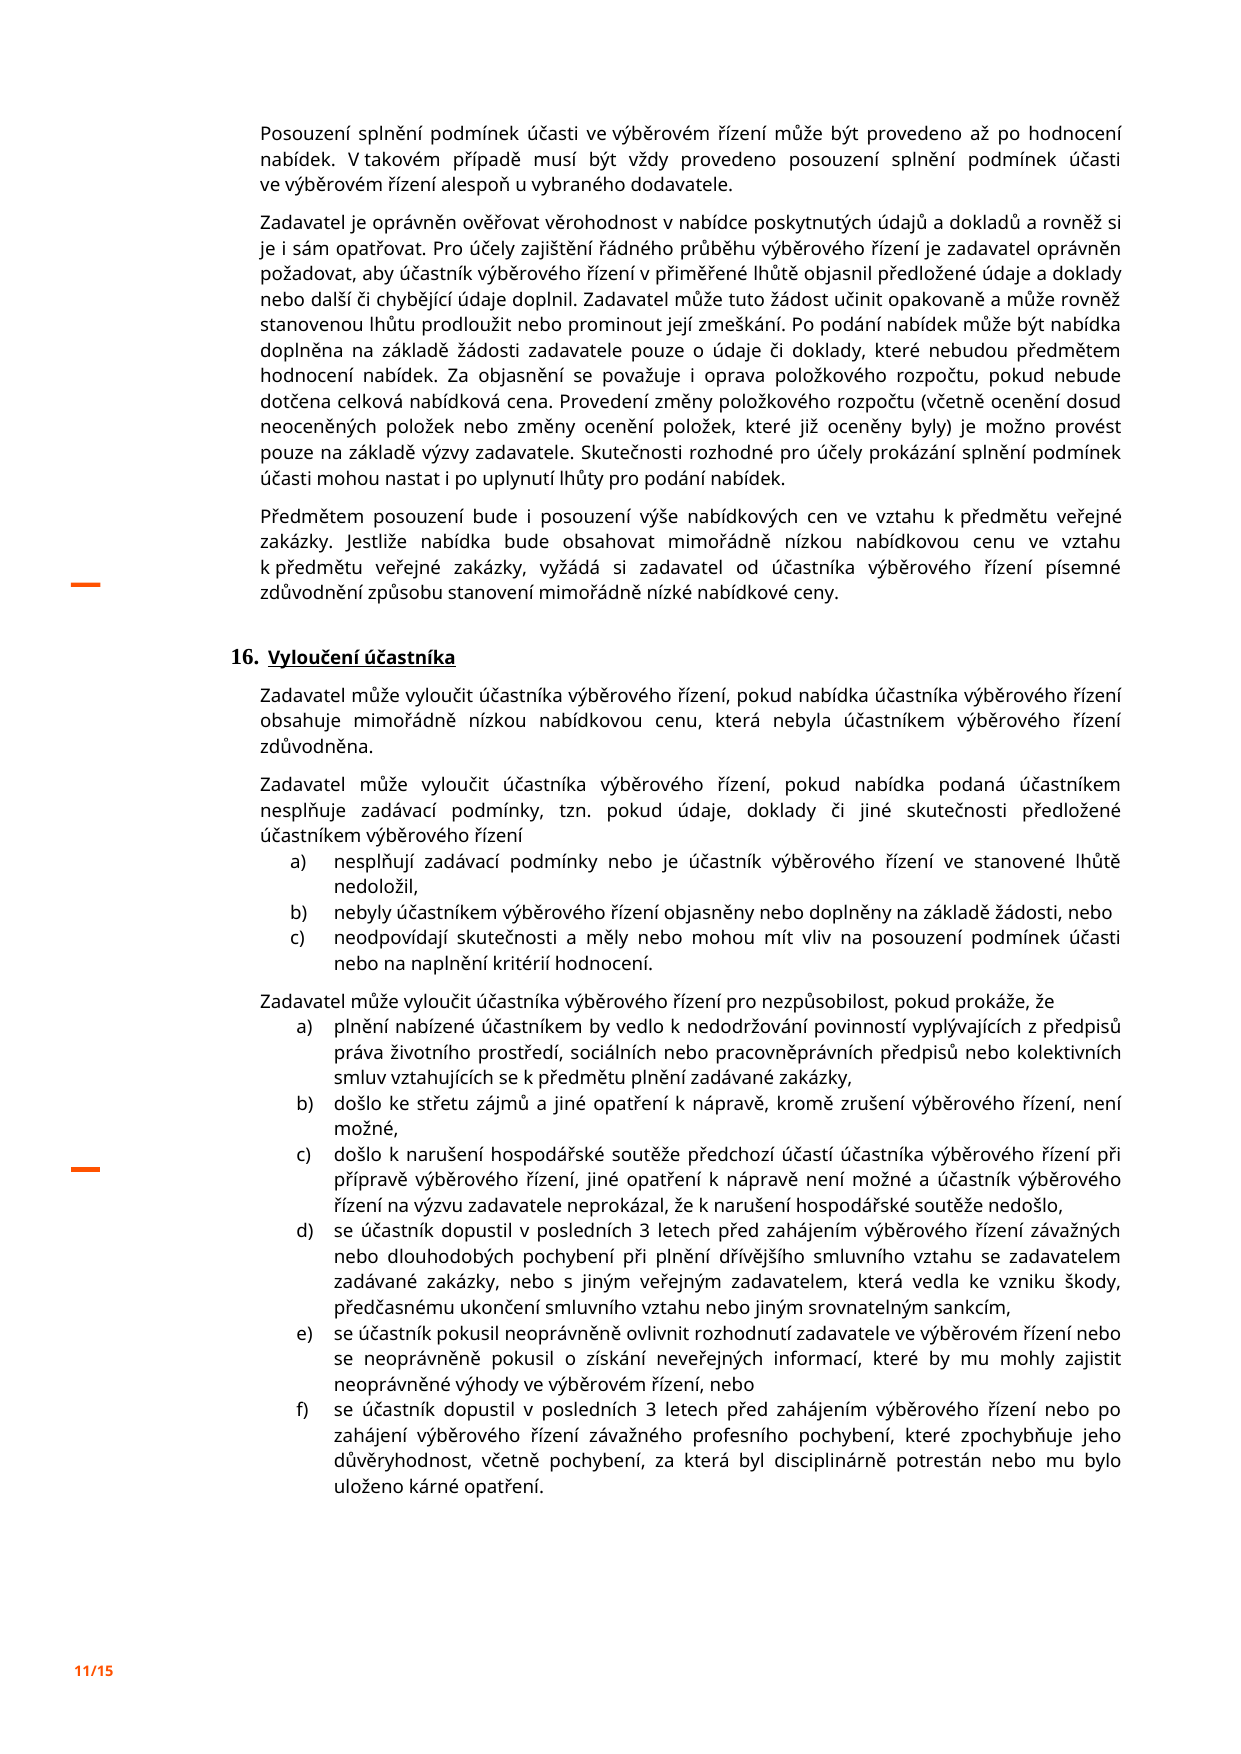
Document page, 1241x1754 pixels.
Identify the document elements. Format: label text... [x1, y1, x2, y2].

list nesplňují zadávací podmínky nebo je účastník výběrového řízení ve stanovené lhůtě nedoložil, [290, 848, 1122, 899]
text Zadavatel může vyloučit účastníka výběrového řízení, pokud nabídka účastníka výběrového řízení obsahuje mimořádně nízkou nabídkovou cenu, která nebyla účastníkem výběrového řízení zdůvodněna. [260, 682, 1122, 759]
text Zadavatel je oprávněn ověřovat věrohodnost v nabídce poskytnutých údajů a dokladů a rovněž si je i sám opatřovat. Pro účely zajištění řádného průběhu výběrového řízení je zadavatel oprávněn požadovat, aby účastník výběrového řízení v přiměřené lhůtě objasnil předložené údaje a doklady nebo další či chybějící údaje doplnil. Zadavatel může tuto žádost učinit opakovaně a může rovněž stanovenou lhůtu prodloužit nebo prominout její zmeškání. Po podání nabídek může být nabídka doplněna na základě žádosti zadavatele pouze o údaje či doklady, které nebudou předmětem hodnocení nabídek. Za objasnění se považuje i oprava položkového rozpočtu, pokud nebude dotčena celková nabídková cena. Provedení změny položkového rozpočtu (včetně ocenění dosud neoceněných položek nebo změny ocenění položek, které již oceněny byly) je možno provést pouze na základě výzvy zadavatele. Skutečnosti rozhodné pro účely prokázání splnění podmínek účasti mohou nastat i po uplynutí lhůty pro podání nabídek. [260, 210, 1122, 490]
list Vyloučení účastníka [230, 643, 1122, 670]
text Zadavatel může vyloučit účastníka výběrového řízení, pokud nabídka podaná účastníkem nesplňuje zadávací podmínky, tzn. pokud údaje, doklady či jiné skutečnosti předložené účastníkem výběrového řízení [260, 771, 1122, 848]
list došlo ke střetu zájmů a jiné opatření k nápravě, kromě zrušení výběrového řízení, není možné, [296, 1090, 1122, 1141]
text Předmětem posouzení bude i posouzení výše nabídkových cen ve vztahu k předmětu veřejné zakázky. Jestliže nabídka bude obsahovat mimořádně nízkou nabídkovou cenu ve vztahu k předmětu veřejné zakázky, vyžádá si zadavatel od účastníka výběrového řízení písemné zdůvodnění způsobu stanovení mimořádně nízké nabídkové ceny. [260, 503, 1122, 605]
list neodpovídají skutečnosti a měly nebo mohou mít vliv na posouzení podmínek účasti nebo na naplnění kritérií hodnocení. [290, 924, 1122, 976]
list nebyly účastníkem výběrového řízení objasněny nebo doplněny na základě žádosti, nebo [290, 899, 1122, 924]
list se účastník dopustil v posledních 3 letech před zahájením výběrového řízení závažných nebo dlouhodobých pochybení při plnění dřívějšího smluvního vztahu se zadavatelem zadávané zakázky, nebo s jiným veřejným zadavatelem, která vedla ke vzniku škody, předčasnému ukončení smluvního vztahu nebo jiným srovnatelným sankcím, [296, 1218, 1122, 1320]
list se účastník dopustil v posledních 3 letech před zahájením výběrového řízení nebo po zahájení výběrového řízení závažného profesního pochybení, které zpochybňuje jeho důvěryhodnost, včetně pochybení, za která byl disciplinárně potrestán nebo mu bylo uloženo kárné opatření. [296, 1396, 1122, 1498]
text Zadavatel může vyloučit účastníka výběrového řízení pro nezpůsobilost, pokud prokáže, že [260, 988, 1122, 1013]
list se účastník pokusil neoprávněně ovlivnit rozhodnutí zadavatele ve výběrovém řízení nebo se neoprávněně pokusil o získání neveřejných informací, které by mu mohly zajistit neoprávněné výhody ve výběrovém řízení, nebo [296, 1320, 1122, 1396]
list plnění nabízené účastníkem by vedlo k nedodržování povinností vyplývajících z předpisů práva životního prostředí, sociálních nebo pracovněprávních předpisů nebo kolektivních smluv vztahujících se k předmětu plnění zadávané zakázky, [296, 1013, 1122, 1090]
text Posouzení splnění podmínek účasti ve výběrovém řízení může být provedeno až po hodnocení nabídek. V takovém případě musí být vždy provedeno posouzení splnění podmínek účasti ve výběrovém řízení alespoň u vybraného dodavatele. [260, 121, 1122, 197]
list došlo k narušení hospodářské soutěže předchozí účastí účastníka výběrového řízení při přípravě výběrového řízení, jiné opatření k nápravě není možné a účastník výběrového řízení na výzvu zadavatele neprokázal, že k narušení hospodářské soutěže nedošlo, [296, 1141, 1122, 1218]
